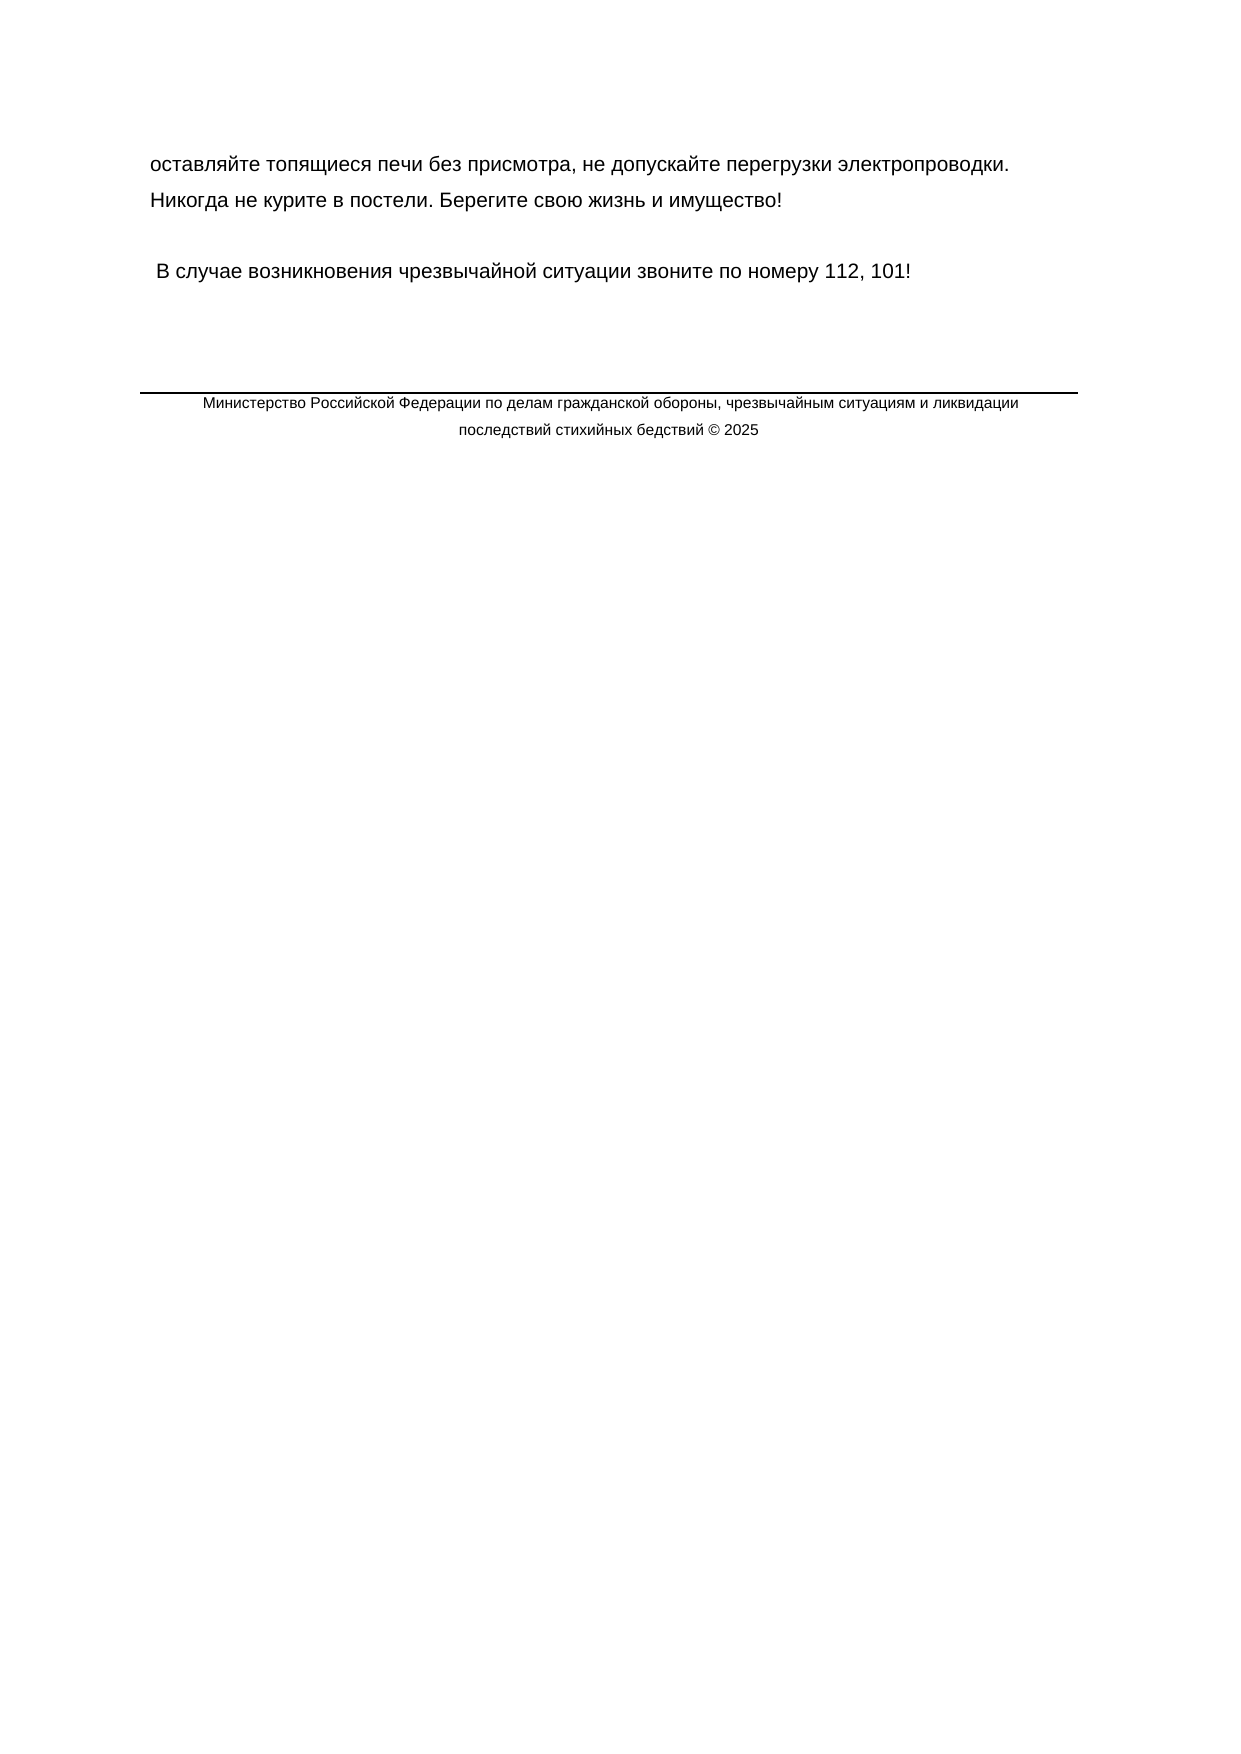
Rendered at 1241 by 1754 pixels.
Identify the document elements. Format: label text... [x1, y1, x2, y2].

table_cell Министерство Российской Федерации по делам гражданской обороны, чрезвычайным ситуациям и ликвидации последствий стихийных бедствий © 2025 [140, 394, 1078, 476]
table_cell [140, 150, 1078, 392]
